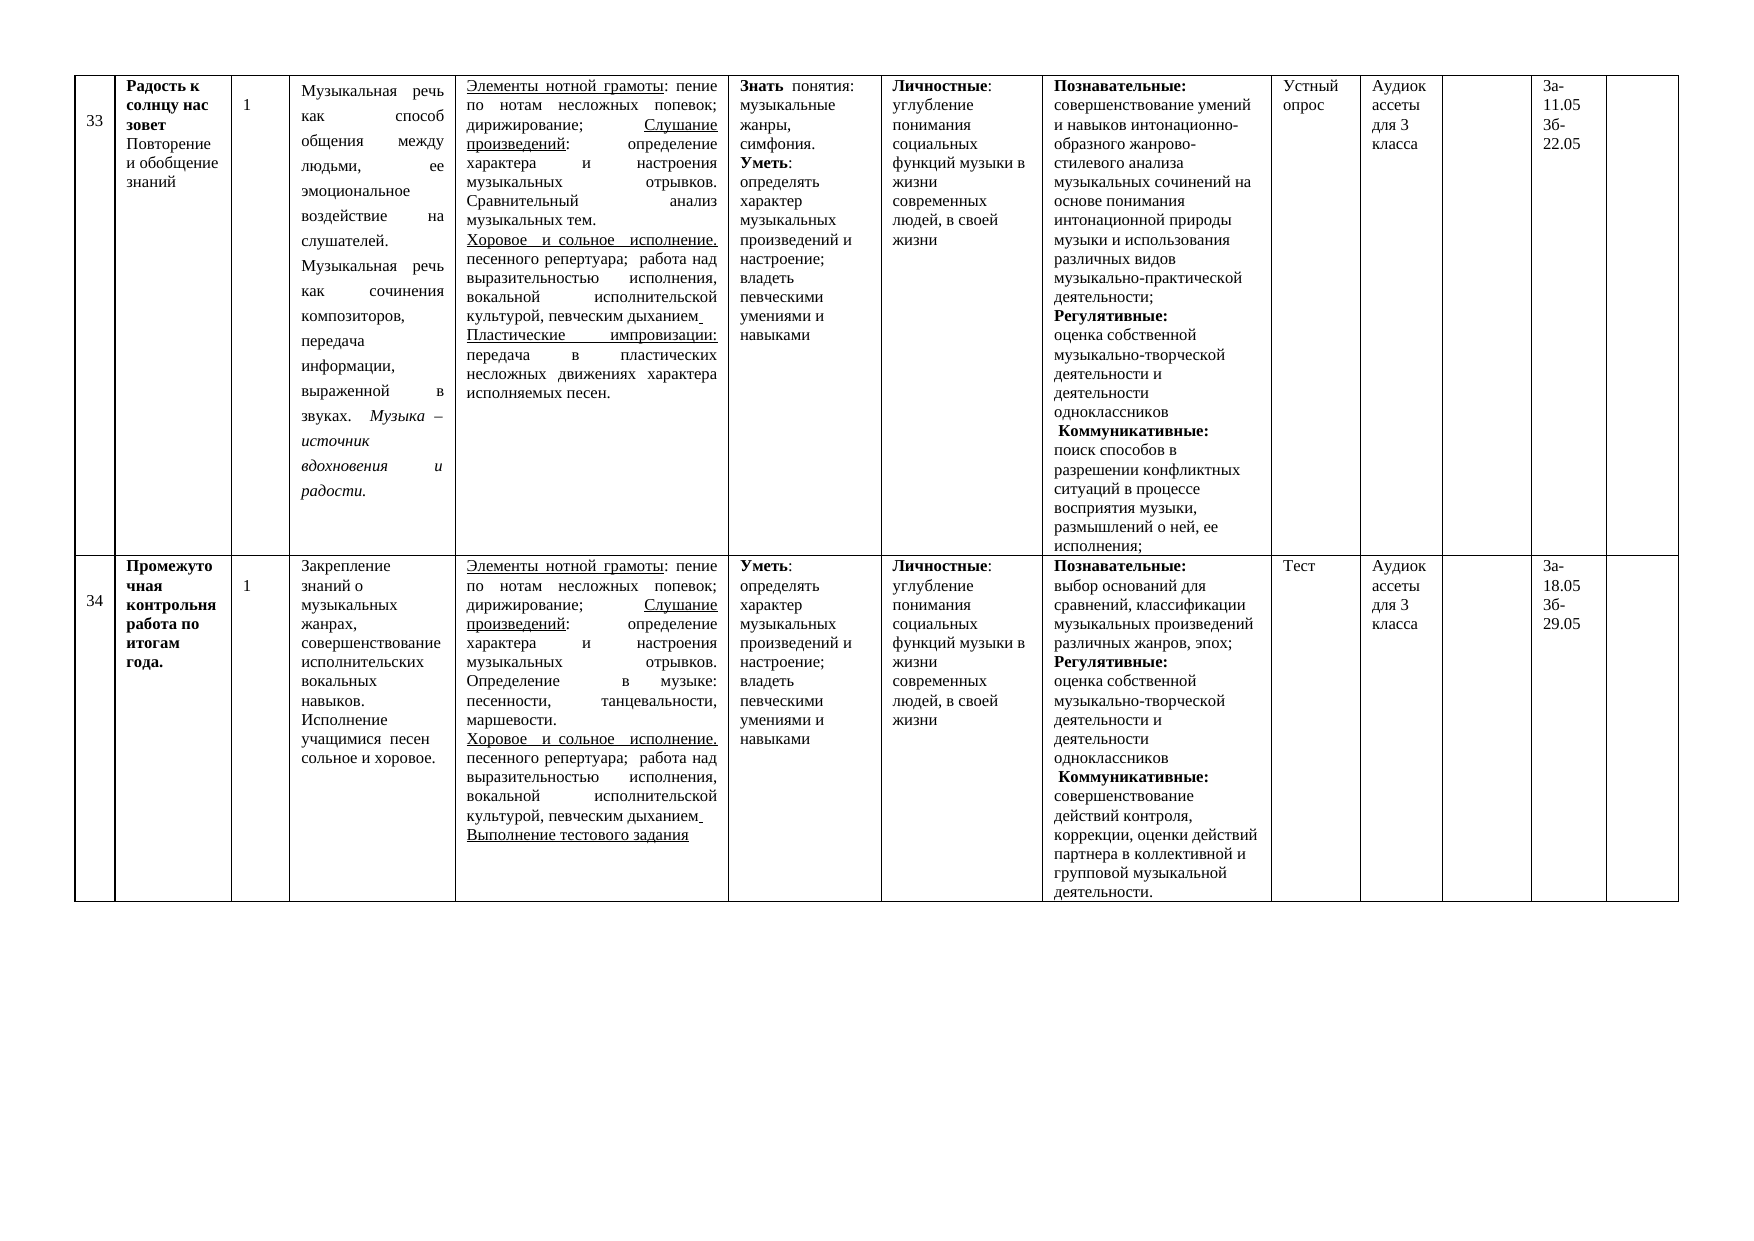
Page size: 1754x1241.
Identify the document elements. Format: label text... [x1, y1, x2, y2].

table_cell [1607, 76, 1678, 555]
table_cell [729, 76, 881, 555]
table_cell Личностные: углубление понимания социальных функций музыки в жизни современных людей, в своей жизни [882, 556, 1042, 901]
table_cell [1361, 76, 1442, 555]
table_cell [882, 76, 1042, 555]
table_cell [456, 76, 728, 555]
table_cell [1607, 556, 1678, 901]
table_cell 3а-11.05 3б-22.05 [1532, 76, 1606, 555]
table_cell Элементы нотной грамоты: пение по нотам несложных попевок; дирижирование; Слушание произведений: определение характера и настроения музыкальных отрывков. Определение в музыке: песенности, танцевальности, маршевости. Хоровое и сольное исполнение. песенного репертуара; работа над выразительностью исполнения, вокальной исполнительской культурой, певческим дыханием Выполнение тестового задания [456, 556, 728, 901]
table_cell [1443, 76, 1531, 555]
table_cell 3а-18.05 3б- 29.05 [1532, 556, 1606, 901]
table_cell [290, 556, 455, 901]
table_cell 33 [76, 76, 114, 555]
table_cell 34 [76, 556, 114, 901]
table_cell 1 [232, 76, 289, 555]
table_cell Познавательные: совершенствование умений и навыков интонационно-образного жанрово-стилевого анализа музыкальных сочинений на основе понимания интонационной природы музыки и использования различных видов музыкально-практической деятельности; Регулятивные: оценка собственной музыкально-творческой деятельности и деятельности одноклассников Коммуникативные: поиск способов в разрешении конфликтных ситуаций в процессе восприятия музыки, размышлений о ней, ее исполнения; [1043, 76, 1271, 555]
table_cell 1 [232, 556, 289, 901]
table_cell Уметь: определять характер музыкальных произведений и настроение; владеть певческими умениями и навыками [729, 556, 881, 901]
table_cell [1443, 556, 1531, 901]
table_cell Промежуточная контрольня работа по итогам года. [116, 556, 231, 901]
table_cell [1043, 556, 1271, 901]
table_cell Радость к солнцу нас зовет Повторение и обобщение знаний [116, 76, 231, 555]
table_cell Тест [1272, 556, 1360, 901]
table_cell Музыкальная речь как способ общения между людьми, ее эмоциональное воздействие на слушателей. Музыкальная речь как сочинения композиторов, передача информации, выраженной в звуках. Музыка – источник вдохновения и радости. [290, 76, 455, 555]
table_cell Устный опрос [1272, 76, 1360, 555]
table_cell Аудиокассеты для 3 класса [1361, 556, 1442, 901]
